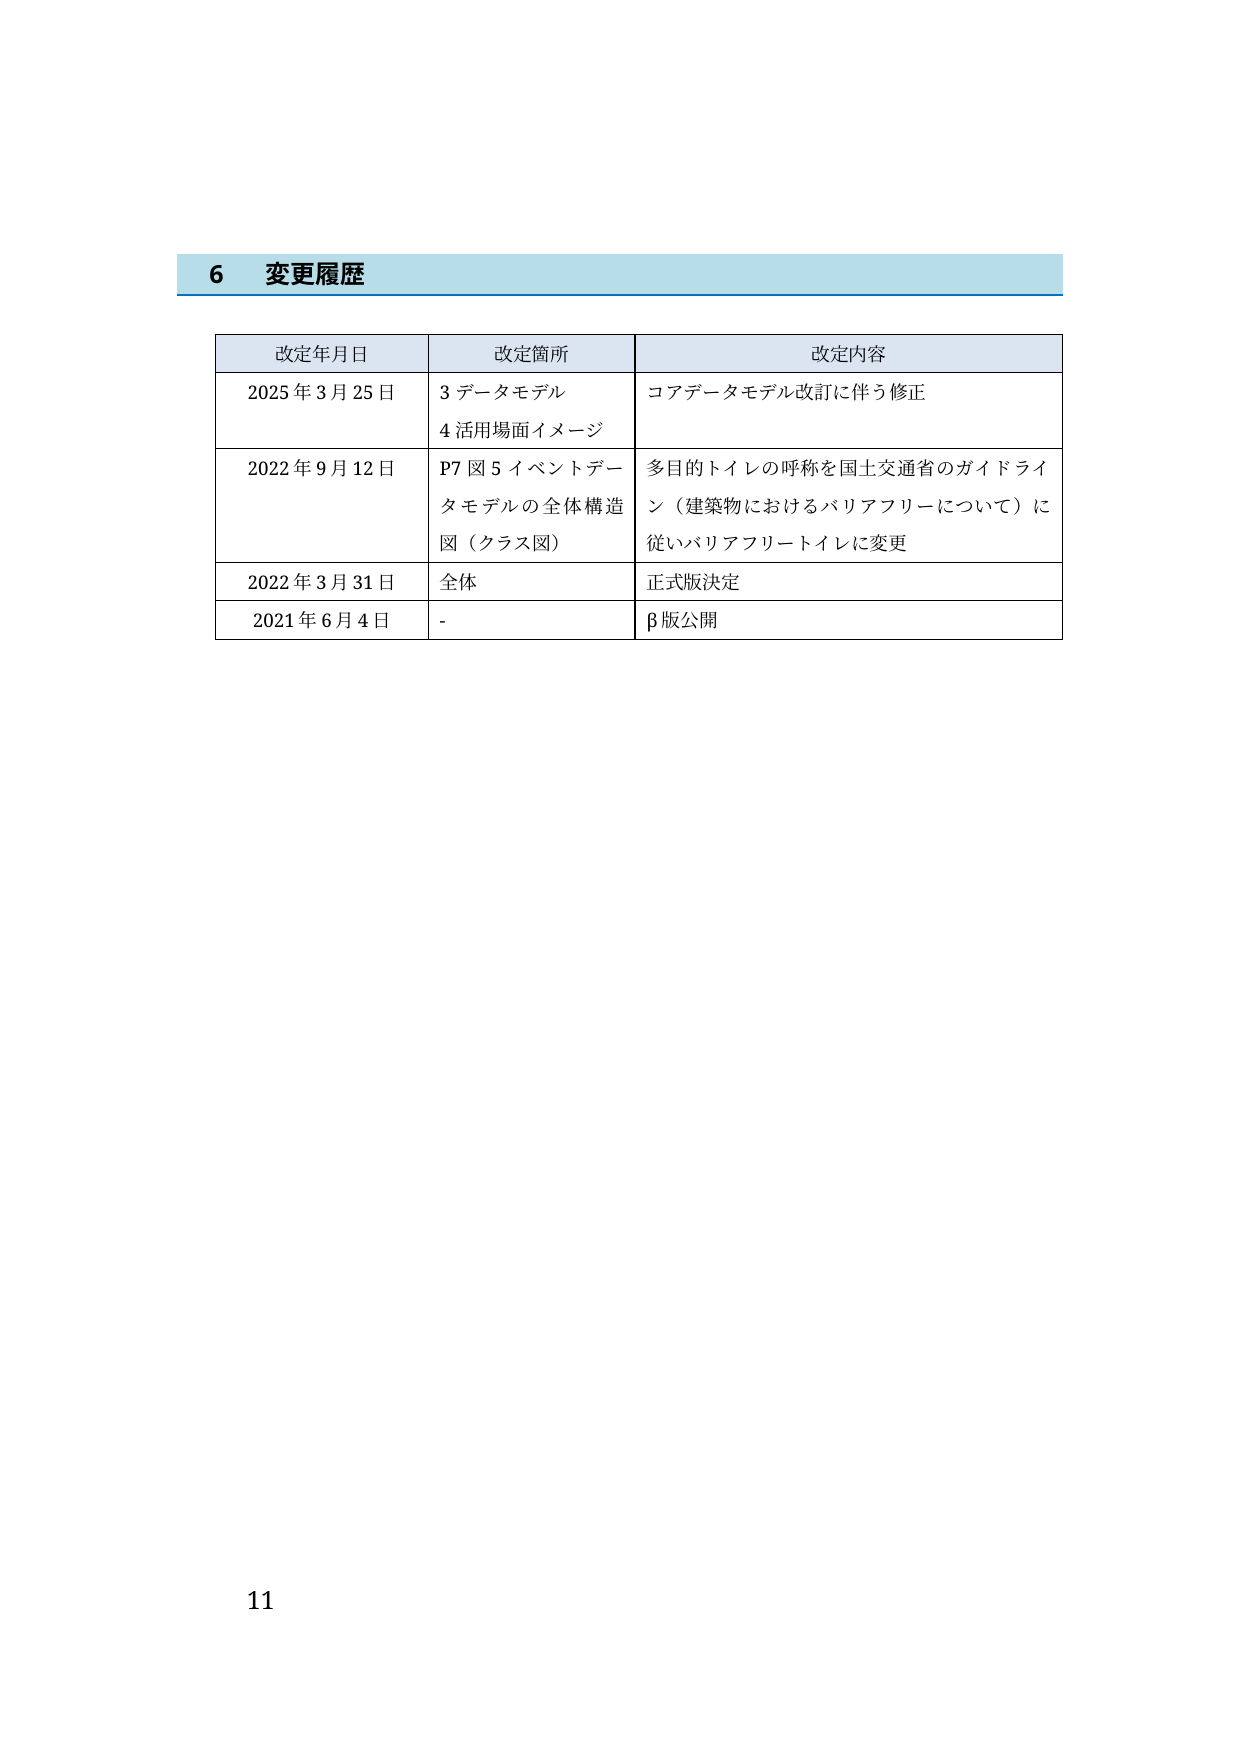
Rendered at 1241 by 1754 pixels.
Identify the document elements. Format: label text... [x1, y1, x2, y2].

table_header 改定箇所 [429, 335, 634, 372]
table_cell - [429, 601, 634, 639]
subtitle 変更履歴 [177, 254, 1063, 294]
table_cell 正式版決定 [636, 563, 1062, 600]
table_cell 3 データモデル 4 活用場面イメージ [429, 373, 634, 448]
table_cell 2021年6月4日 [216, 601, 428, 639]
table_cell コアデータモデル改訂に伴う修正 [636, 373, 1062, 448]
table_cell 全体 [429, 563, 634, 600]
table_cell 2022年3月31日 [216, 563, 428, 600]
table_cell P7 図5 イベントデータモデルの全体構造図（クラス図） [429, 449, 634, 562]
table_cell β版公開 [636, 601, 1062, 639]
table_cell 多目的トイレの呼称を国土交通省のガイドライン（建築物におけるバリアフリーについて）に従いバリアフリートイレに変更 [636, 449, 1062, 562]
table_cell 2025年3月25日 [216, 373, 428, 448]
table_cell 2022年9月12日 [216, 449, 428, 562]
table_header 改定年月日 [216, 335, 428, 372]
table_header 改定内容 [636, 335, 1062, 372]
